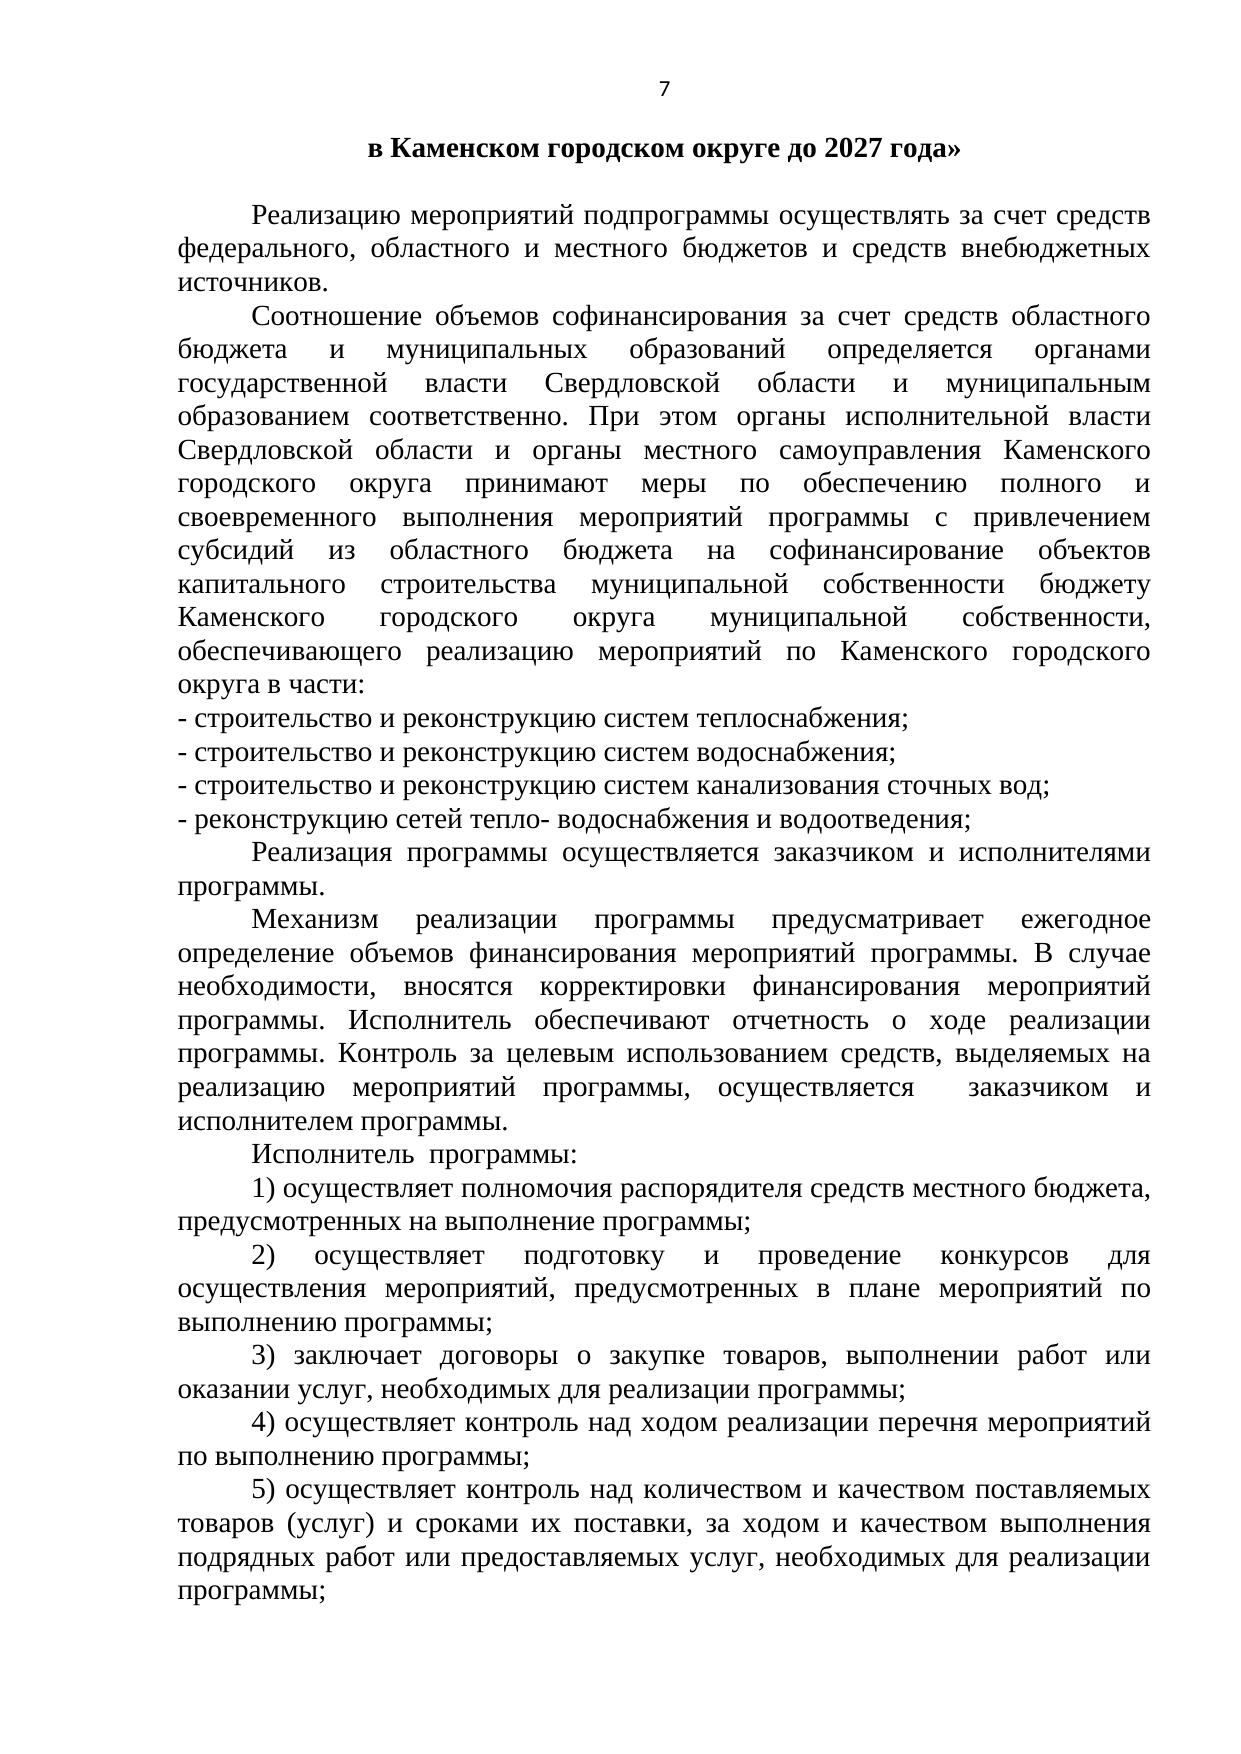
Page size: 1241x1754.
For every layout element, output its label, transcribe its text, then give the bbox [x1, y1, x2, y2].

text Механизм реализации программы предусматривает ежегодное определение объемов финансирования мероприятий программы. В случае необходимости, вносятся корректировки финансирования мероприятий программы. Исполнитель обеспечивают отчетность о ходе реализации программы. Контроль за целевым использованием средств, выделяемых на реализацию мероприятий программы, осуществляется заказчиком и исполнителем программы. [177, 901, 1152, 1136]
text - реконструкцию сетей тепло- водоснабжения и водоотведения; [177, 801, 1152, 834]
text - строительство и реконструкцию систем водоснабжения; [177, 734, 1152, 767]
text 2) осуществляет подготовку и проведение конкурсов для осуществления мероприятий, предусмотренных в плане мероприятий по выполнению программы; [177, 1237, 1152, 1337]
text Соотношение объемов софинансирования за счет средств областного бюджета и муниципальных образований определяется органами государственной власти Свердловской области и муниципальным образованием соответственно. При этом органы исполнительной власти Свердловской области и органы местного самоуправления Каменского городского округа принимают меры по обеспечению полного и своевременного выполнения мероприятий программы с привлечением субсидий из областного бюджета на софинансирование объектов капитального строительства муниципальной собственности бюджету Каменского городского округа муниципальной собственности, обеспечивающего реализацию мероприятий по Каменского городского округа в части: [177, 298, 1152, 700]
text Реализация программы осуществляется заказчиком и исполнителями программы. [177, 834, 1152, 901]
text Исполнитель программы: [177, 1136, 1152, 1170]
text - строительство и реконструкцию систем теплоснабжения; [177, 700, 1152, 734]
text - строительство и реконструкцию систем канализования сточных вод; [177, 767, 1152, 801]
text 3) заключает договоры о закупке товаров, выполнении работ или оказании услуг, необходимых для реализации программы; [177, 1337, 1152, 1404]
text 4) осуществляет контроль над ходом реализации перечня мероприятий по выполнению программы; [177, 1404, 1152, 1472]
text Реализацию мероприятий подпрограммы осуществлять за счет средств федерального, областного и местного бюджетов и средств внебюджетных источников. [177, 197, 1152, 298]
text в Каменском городском округе до 2027 года» [177, 130, 1152, 163]
text 5) осуществляет контроль над количеством и качеством поставляемых товаров (услуг) и сроками их поставки, за ходом и качеством выполнения подрядных работ или предоставляемых услуг, необходимых для реализации программы; [177, 1472, 1152, 1606]
text 1) осуществляет полномочия распорядителя средств местного бюджета, предусмотренных на выполнение программы; [177, 1170, 1152, 1237]
